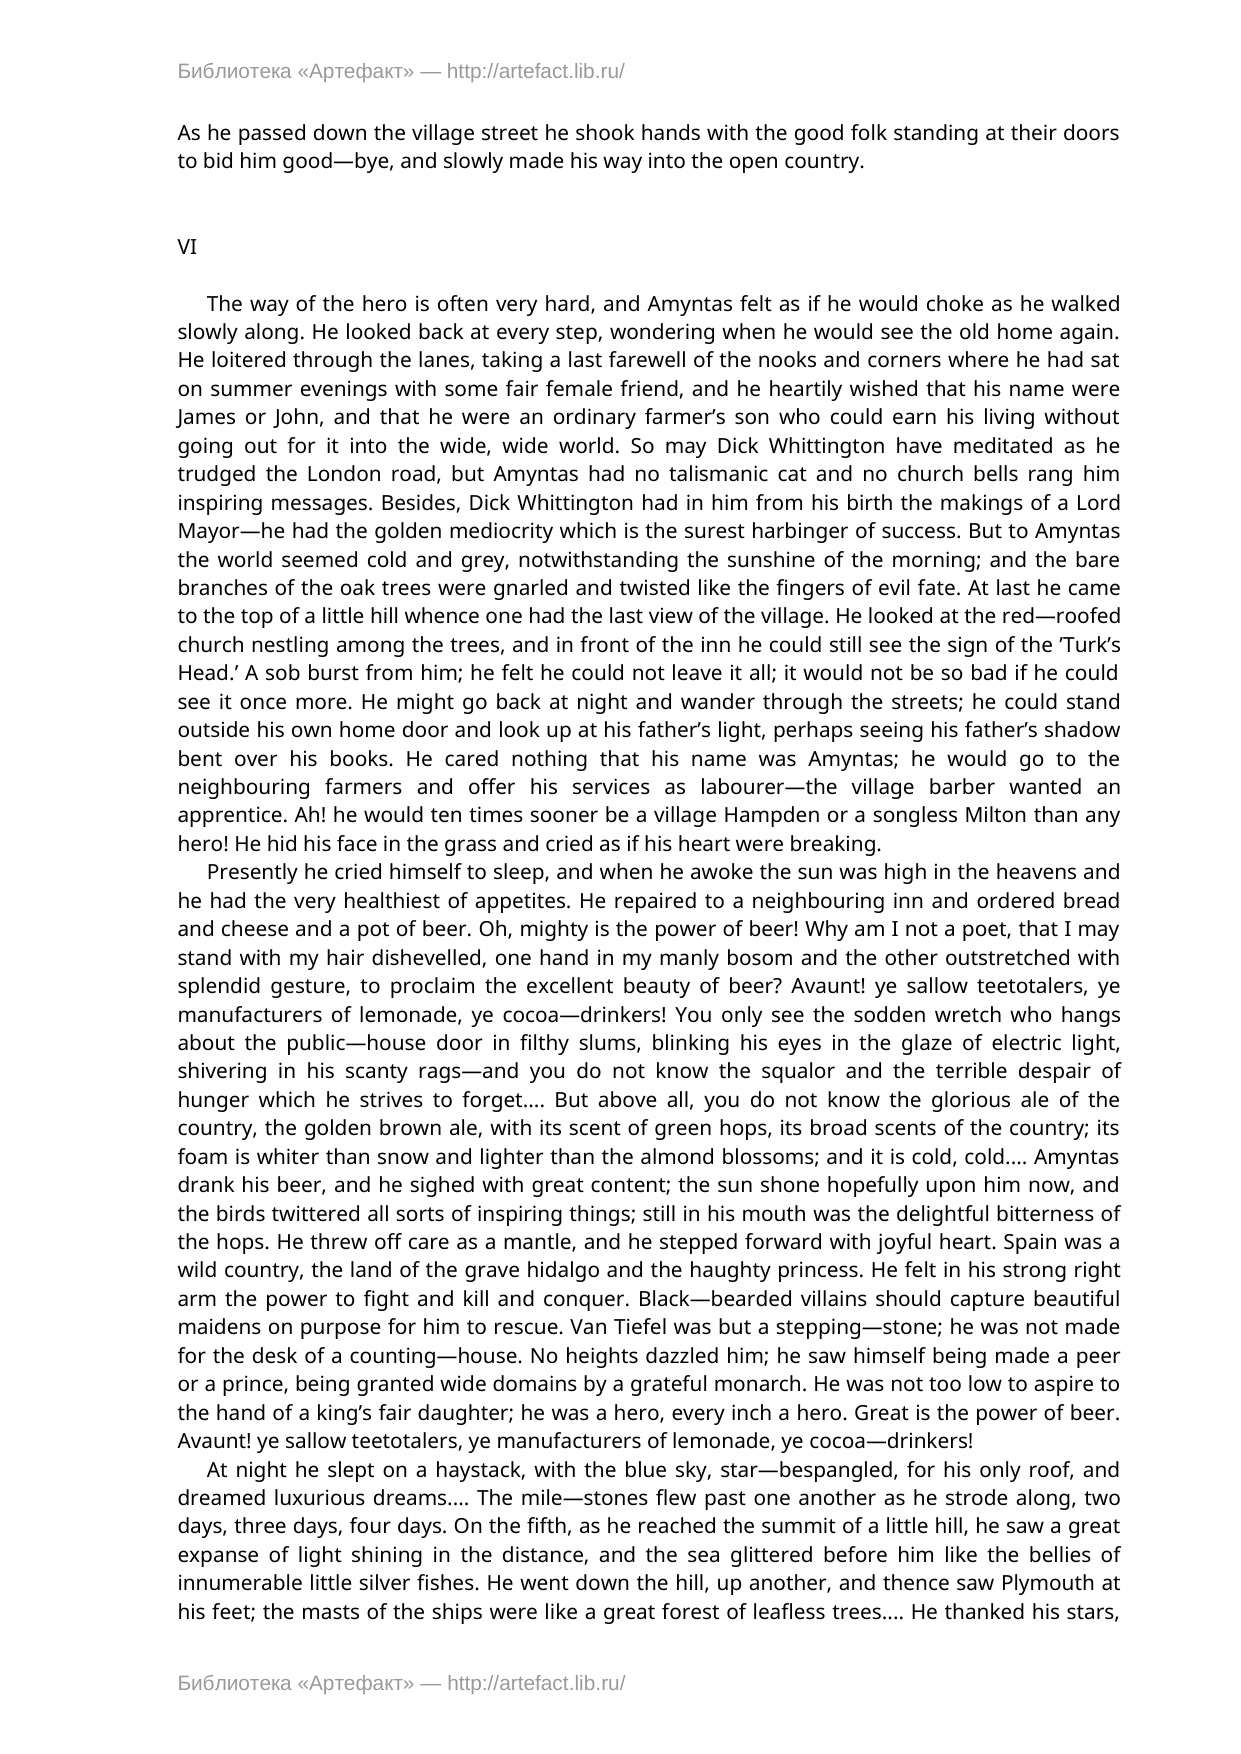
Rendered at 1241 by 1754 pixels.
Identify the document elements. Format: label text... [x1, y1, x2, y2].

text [177, 118, 1122, 175]
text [177, 1455, 1122, 1625]
subtitle VI [177, 232, 1122, 260]
text Presently he cried himself to sleep, and when he awoke the sun was high in the heavens and he had the very healthiest of appetites. He repaired to a neighbouring inn and ordered bread and cheese and a pot of beer. Oh, mighty is the power of beer! Why am I not a poet, that I may stand with my hair dishevelled, one hand in my manly bosom and the other outstretched with splendid gesture, to proclaim the excellent beauty of beer? Avaunt! ye sallow teetotalers, ye manufacturers of lemonade, ye cocoa—drinkers! You only see the sodden wretch who hangs about the public—house door in filthy slums, blinking his eyes in the glaze of electric light, shivering in his scanty rags—and you do not know the squalor and the terrible despair of hunger which he strives to forget.... But above all, you do not know the glorious ale of the country, the golden brown ale, with its scent of green hops, its broad scents of the country; its foam is whiter than snow and lighter than the almond blossoms; and it is cold, cold.... Amyntas drank his beer, and he sighed with great content; the sun shone hopefully upon him now, and the birds twittered all sorts of inspiring things; still in his mouth was the delightful bitterness of the hops. He threw off care as a mantle, and he stepped forward with joyful heart. Spain was a wild country, the land of the grave hidalgo and the haughty princess. He felt in his strong right arm the power to fight and kill and conquer. Black—bearded villains should capture beautiful maidens on purpose for him to rescue. Van Tiefel was but a stepping—stone; he was not made for the desk of a counting—house. No heights dazzled him; he saw himself being made a peer or a prince, being granted wide domains by a grateful monarch. He was not too low to aspire to the hand of a king’s fair daughter; he was a hero, every inch a hero. Great is the power of beer. Avaunt! ye sallow teetotalers, ye manufacturers of lemonade, ye cocoa—drinkers! [177, 857, 1122, 1455]
text The way of the hero is often very hard, and Amyntas felt as if he would choke as he walked slowly along. He looked back at every step, wondering when he would see the old home again. He loitered through the lanes, taking a last farewell of the nooks and corners where he had sat on summer evenings with some fair female friend, and he heartily wished that his name were James or John, and that he were an ordinary farmer’s son who could earn his living without going out for it into the wide, wide world. So may Dick Whittington have meditated as he trudged the London road, but Amyntas had no talismanic cat and no church bells rang him inspiring messages. Besides, Dick Whittington had in him from his birth the makings of a Lord Mayor—he had the golden mediocrity which is the surest harbinger of success. But to Amyntas the world seemed cold and grey, notwithstanding the sunshine of the morning; and the bare branches of the oak trees were gnarled and twisted like the fingers of evil fate. At last he came to the top of a little hill whence one had the last view of the village. He looked at the red—roofed church nestling among the trees, and in front of the inn he could still see the sign of the ’Turk’s Head.’ A sob burst from him; he felt he could not leave it all; it would not be so bad if he could see it once more. He might go back at night and wander through the streets; he could stand outside his own home door and look up at his father’s light, perhaps seeing his father’s shadow bent over his books. He cared nothing that his name was Amyntas; he would go to the neighbouring farmers and offer his services as labourer—the village barber wanted an apprentice. Ah! he would ten times sooner be a village Hampden or a songless Milton than any hero! He hid his face in the grass and cried as if his heart were breaking. [177, 289, 1122, 857]
